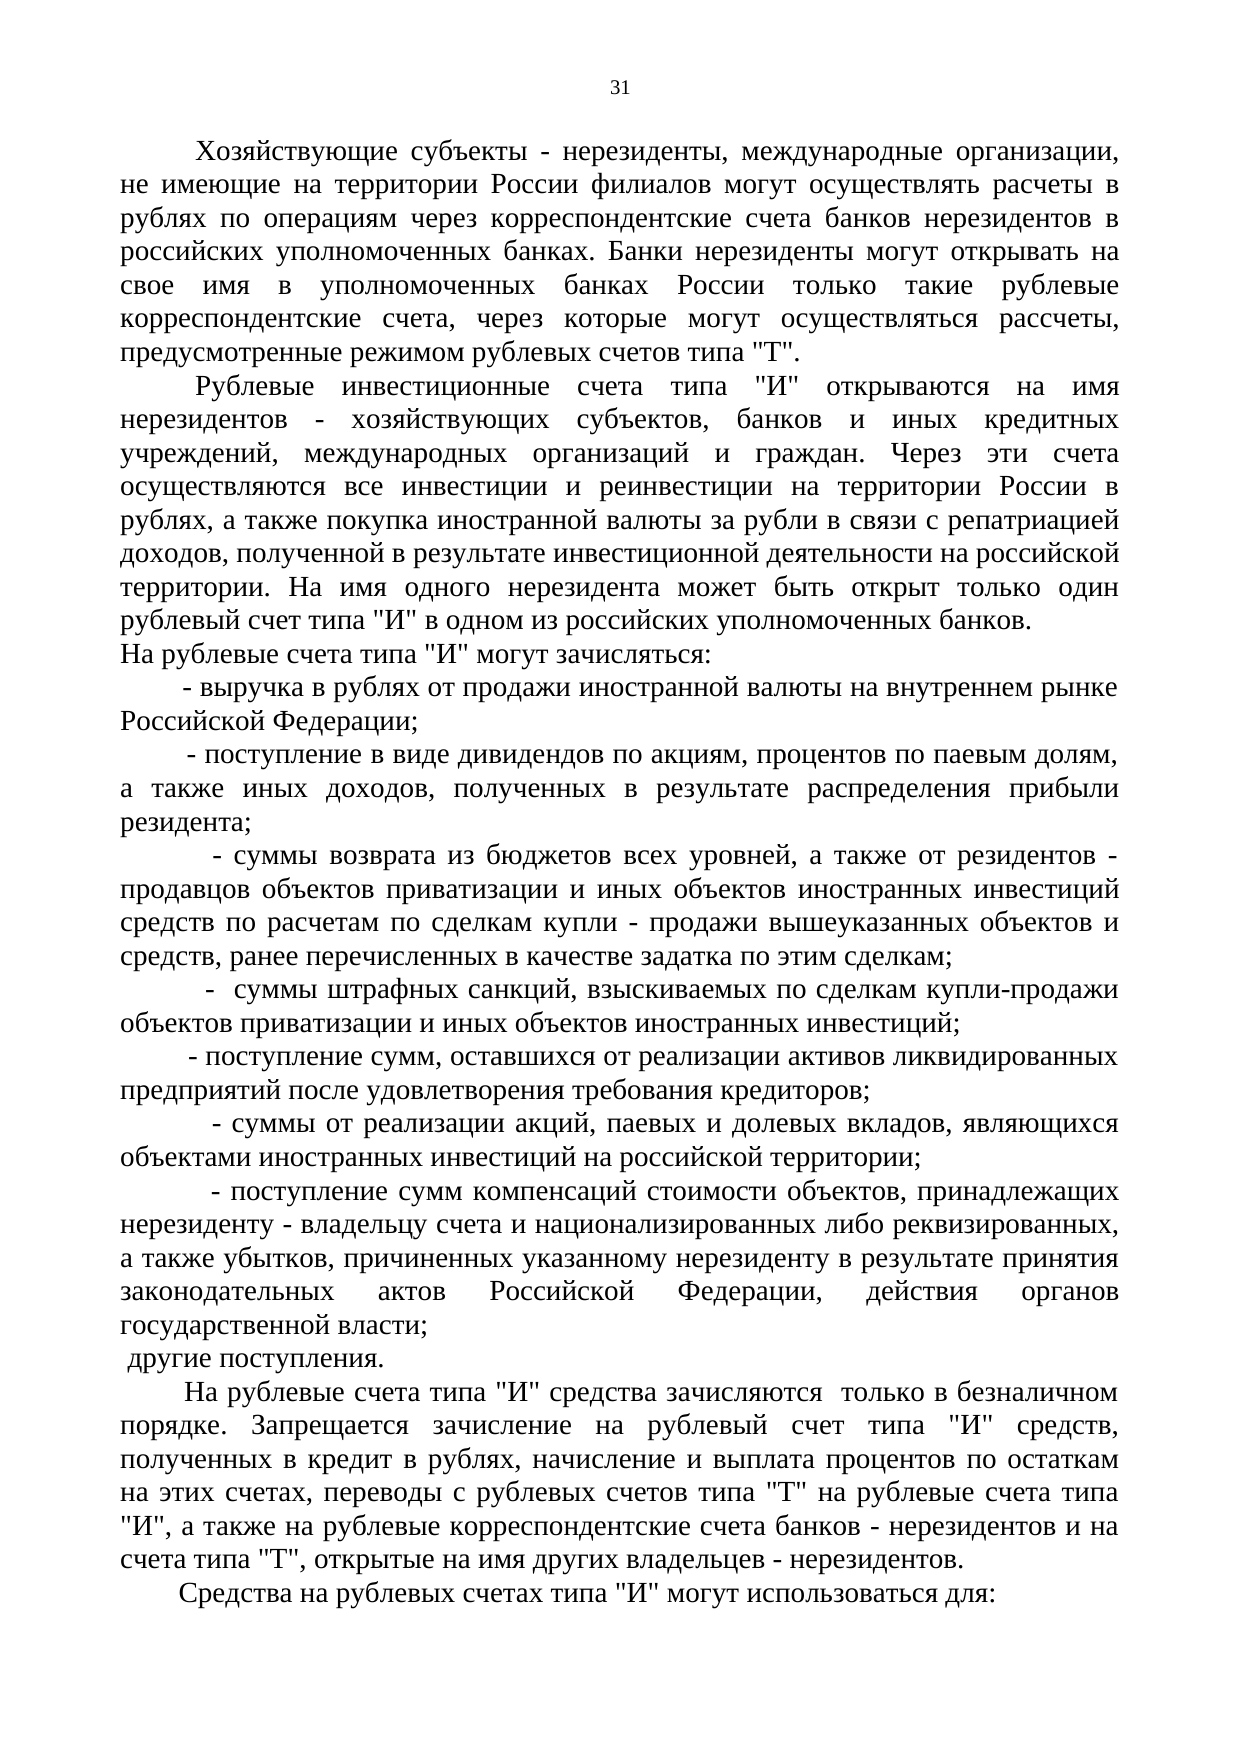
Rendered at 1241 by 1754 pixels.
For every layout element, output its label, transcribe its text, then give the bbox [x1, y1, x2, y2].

text Рублевые инвестиционные счета типа "И" открываются на имя нерезидентов - хозяйствующих субъектов, банков и иных кредитных учреждений, международных организаций и граждан. Через эти счета осуществляются все инвестиции и реинвестиции на территории России в рублях, а также покупка иностранной валюты за рубли в связи с репатриацией доходов, полученной в результате инвестиционной деятельности на российской территории. На имя одного нерезидента может быть открыт только один рублевый счет типа "И" в одном из российских уполномоченных банков. [120, 368, 1120, 636]
text - поступление в виде дивидендов по акциям, процентов по паевым долям, а также иных доходов, полученных в результате распределения прибыли резидента; [120, 737, 1120, 837]
text - суммы штрафных санкций, взыскиваемых по сделкам купли-продажи объектов приватизации и иных объектов иностранных инвестиций; [120, 971, 1120, 1038]
text другие поступления. [120, 1340, 1120, 1374]
text На рублевые счета типа "И" средства зачисляются только в безналичном порядке. Запрещается зачисление на рублевый счет типа "И" средств, полученных в кредит в рублях, начисление и выплата процентов по остаткам на этих счетах, переводы с рублевых счетов типа "Т" на рублевые счета типа "И", а также на рублевые корреспондентские счета банков - нерезидентов и на счета типа "Т", открытые на имя других владельцев - нерезидентов. [120, 1374, 1120, 1575]
text Средства на рублевых счетах типа "И" могут использоваться для: [120, 1575, 1120, 1609]
text - поступление сумм компенсаций стоимости объектов, принадлежащих нерезиденту - владельцу счета и национализированных либо реквизированных, а также убытков, причиненных указанному нерезиденту в результате принятия законодательных актов Российской Федерации, действия органов государственной власти; [120, 1173, 1120, 1340]
text На рублевые счета типа "И" могут зачисляться: [120, 636, 1120, 669]
text - суммы от реализации акций, паевых и долевых вкладов, являющихся объектами иностранных инвестиций на российской территории; [120, 1106, 1120, 1173]
text Хозяйствующие субъекты - нерезиденты, международные организации, не имеющие на территории России филиалов могут осуществлять расчеты в рублях по операциям через корреспондентские счета банков нерезидентов в российских уполномоченных банках. Банки нерезиденты могут открывать на свое имя в уполномоченных банках России только такие рублевые корреспондентские счета, через которые могут осуществляться рассчеты, предусмотренные режимом рублевых счетов типа "Т". [120, 133, 1120, 368]
text - выручка в рублях от продажи иностранной валюты на внутреннем рынке Российской Федерации; [120, 669, 1120, 737]
text - суммы возврата из бюджетов всех уровней, а также от резидентов - продавцов объектов приватизации и иных объектов иностранных инвестиций средств по расчетам по сделкам купли - продажи вышеуказанных объектов и средств, ранее перечисленных в качестве задатка по этим сделкам; [120, 837, 1120, 971]
text - поступление сумм, оставшихся от реализации активов ликвидированных предприятий после удовлетворения требования кредиторов; [120, 1038, 1120, 1106]
